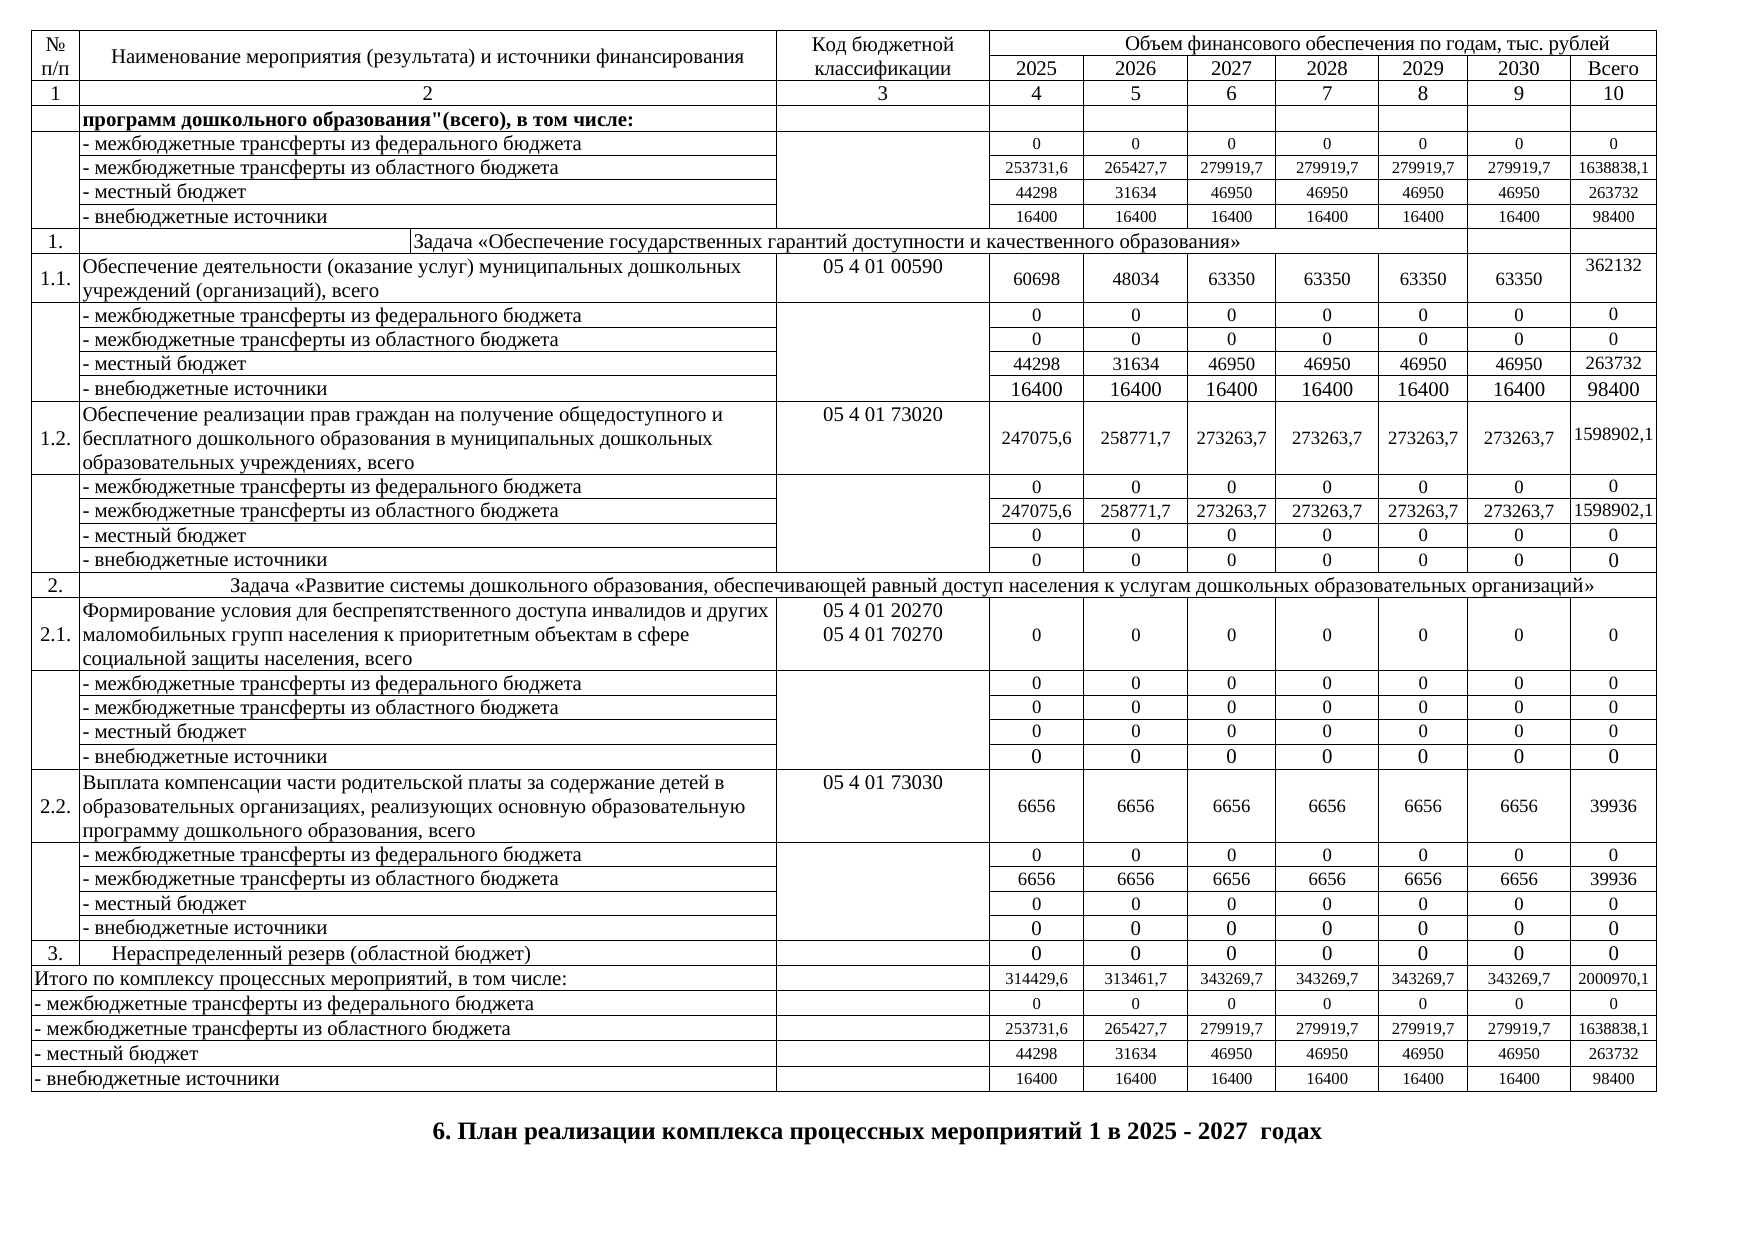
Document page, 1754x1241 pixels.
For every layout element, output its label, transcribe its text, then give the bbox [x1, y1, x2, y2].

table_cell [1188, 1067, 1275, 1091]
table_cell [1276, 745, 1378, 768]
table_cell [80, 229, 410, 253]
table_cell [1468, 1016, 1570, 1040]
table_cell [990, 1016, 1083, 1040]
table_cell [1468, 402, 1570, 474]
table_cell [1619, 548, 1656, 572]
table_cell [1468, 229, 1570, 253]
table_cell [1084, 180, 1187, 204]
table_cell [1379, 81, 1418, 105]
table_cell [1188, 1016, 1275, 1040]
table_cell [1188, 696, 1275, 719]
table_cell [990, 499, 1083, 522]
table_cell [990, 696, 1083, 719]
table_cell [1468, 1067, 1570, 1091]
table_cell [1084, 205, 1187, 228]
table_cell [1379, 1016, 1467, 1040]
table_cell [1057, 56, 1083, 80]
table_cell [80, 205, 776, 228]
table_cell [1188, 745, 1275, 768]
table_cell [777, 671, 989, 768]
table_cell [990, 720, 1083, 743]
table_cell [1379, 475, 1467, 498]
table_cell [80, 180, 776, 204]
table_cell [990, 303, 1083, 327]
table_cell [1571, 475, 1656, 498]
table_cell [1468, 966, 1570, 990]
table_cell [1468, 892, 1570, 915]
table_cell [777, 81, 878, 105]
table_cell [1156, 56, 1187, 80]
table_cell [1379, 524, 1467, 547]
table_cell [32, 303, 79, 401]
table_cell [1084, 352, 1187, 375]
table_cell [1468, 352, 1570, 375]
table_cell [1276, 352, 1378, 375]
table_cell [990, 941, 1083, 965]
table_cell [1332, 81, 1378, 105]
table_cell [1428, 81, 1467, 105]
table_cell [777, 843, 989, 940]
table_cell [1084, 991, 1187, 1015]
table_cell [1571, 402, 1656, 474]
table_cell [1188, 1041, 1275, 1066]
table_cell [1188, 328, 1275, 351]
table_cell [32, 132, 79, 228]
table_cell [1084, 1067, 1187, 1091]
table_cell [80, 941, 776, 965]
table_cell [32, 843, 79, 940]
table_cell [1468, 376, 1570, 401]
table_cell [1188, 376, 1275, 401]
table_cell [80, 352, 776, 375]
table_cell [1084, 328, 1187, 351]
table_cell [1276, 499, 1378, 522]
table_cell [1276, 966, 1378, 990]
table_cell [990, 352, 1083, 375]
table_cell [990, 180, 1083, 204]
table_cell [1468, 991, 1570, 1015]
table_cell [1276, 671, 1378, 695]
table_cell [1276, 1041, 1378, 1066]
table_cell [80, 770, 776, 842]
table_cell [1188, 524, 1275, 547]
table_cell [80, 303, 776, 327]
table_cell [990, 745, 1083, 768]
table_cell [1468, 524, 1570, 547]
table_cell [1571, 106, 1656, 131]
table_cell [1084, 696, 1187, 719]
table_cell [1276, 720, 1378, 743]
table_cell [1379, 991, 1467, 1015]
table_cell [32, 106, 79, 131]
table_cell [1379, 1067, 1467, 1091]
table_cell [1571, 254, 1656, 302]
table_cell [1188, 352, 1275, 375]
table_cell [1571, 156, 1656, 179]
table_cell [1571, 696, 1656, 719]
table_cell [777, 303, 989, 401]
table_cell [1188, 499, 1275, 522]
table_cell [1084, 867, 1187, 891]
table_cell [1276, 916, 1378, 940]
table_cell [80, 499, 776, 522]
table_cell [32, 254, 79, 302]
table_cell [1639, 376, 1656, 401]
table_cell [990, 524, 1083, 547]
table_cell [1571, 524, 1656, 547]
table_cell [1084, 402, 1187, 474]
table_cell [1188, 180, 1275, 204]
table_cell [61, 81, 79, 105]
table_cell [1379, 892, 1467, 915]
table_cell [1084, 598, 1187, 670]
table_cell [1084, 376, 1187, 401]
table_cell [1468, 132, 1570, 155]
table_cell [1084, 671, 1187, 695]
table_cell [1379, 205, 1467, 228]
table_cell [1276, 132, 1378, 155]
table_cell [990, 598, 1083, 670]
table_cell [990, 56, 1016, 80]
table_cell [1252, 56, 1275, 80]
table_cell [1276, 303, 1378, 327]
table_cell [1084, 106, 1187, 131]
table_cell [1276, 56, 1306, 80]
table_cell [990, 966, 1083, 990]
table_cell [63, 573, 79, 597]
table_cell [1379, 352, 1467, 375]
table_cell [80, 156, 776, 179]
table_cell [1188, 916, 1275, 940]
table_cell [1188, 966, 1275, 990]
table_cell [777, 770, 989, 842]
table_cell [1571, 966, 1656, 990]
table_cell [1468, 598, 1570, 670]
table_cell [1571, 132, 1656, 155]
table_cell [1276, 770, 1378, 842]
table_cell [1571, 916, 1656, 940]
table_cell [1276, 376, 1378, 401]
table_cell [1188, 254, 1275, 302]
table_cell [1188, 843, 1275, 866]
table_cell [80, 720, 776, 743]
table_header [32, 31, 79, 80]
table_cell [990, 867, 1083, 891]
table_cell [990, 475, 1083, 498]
title 6. План реализации комплекса процессных мероприятий 1 в 2025 - 2027 годах [31, 1116, 1724, 1144]
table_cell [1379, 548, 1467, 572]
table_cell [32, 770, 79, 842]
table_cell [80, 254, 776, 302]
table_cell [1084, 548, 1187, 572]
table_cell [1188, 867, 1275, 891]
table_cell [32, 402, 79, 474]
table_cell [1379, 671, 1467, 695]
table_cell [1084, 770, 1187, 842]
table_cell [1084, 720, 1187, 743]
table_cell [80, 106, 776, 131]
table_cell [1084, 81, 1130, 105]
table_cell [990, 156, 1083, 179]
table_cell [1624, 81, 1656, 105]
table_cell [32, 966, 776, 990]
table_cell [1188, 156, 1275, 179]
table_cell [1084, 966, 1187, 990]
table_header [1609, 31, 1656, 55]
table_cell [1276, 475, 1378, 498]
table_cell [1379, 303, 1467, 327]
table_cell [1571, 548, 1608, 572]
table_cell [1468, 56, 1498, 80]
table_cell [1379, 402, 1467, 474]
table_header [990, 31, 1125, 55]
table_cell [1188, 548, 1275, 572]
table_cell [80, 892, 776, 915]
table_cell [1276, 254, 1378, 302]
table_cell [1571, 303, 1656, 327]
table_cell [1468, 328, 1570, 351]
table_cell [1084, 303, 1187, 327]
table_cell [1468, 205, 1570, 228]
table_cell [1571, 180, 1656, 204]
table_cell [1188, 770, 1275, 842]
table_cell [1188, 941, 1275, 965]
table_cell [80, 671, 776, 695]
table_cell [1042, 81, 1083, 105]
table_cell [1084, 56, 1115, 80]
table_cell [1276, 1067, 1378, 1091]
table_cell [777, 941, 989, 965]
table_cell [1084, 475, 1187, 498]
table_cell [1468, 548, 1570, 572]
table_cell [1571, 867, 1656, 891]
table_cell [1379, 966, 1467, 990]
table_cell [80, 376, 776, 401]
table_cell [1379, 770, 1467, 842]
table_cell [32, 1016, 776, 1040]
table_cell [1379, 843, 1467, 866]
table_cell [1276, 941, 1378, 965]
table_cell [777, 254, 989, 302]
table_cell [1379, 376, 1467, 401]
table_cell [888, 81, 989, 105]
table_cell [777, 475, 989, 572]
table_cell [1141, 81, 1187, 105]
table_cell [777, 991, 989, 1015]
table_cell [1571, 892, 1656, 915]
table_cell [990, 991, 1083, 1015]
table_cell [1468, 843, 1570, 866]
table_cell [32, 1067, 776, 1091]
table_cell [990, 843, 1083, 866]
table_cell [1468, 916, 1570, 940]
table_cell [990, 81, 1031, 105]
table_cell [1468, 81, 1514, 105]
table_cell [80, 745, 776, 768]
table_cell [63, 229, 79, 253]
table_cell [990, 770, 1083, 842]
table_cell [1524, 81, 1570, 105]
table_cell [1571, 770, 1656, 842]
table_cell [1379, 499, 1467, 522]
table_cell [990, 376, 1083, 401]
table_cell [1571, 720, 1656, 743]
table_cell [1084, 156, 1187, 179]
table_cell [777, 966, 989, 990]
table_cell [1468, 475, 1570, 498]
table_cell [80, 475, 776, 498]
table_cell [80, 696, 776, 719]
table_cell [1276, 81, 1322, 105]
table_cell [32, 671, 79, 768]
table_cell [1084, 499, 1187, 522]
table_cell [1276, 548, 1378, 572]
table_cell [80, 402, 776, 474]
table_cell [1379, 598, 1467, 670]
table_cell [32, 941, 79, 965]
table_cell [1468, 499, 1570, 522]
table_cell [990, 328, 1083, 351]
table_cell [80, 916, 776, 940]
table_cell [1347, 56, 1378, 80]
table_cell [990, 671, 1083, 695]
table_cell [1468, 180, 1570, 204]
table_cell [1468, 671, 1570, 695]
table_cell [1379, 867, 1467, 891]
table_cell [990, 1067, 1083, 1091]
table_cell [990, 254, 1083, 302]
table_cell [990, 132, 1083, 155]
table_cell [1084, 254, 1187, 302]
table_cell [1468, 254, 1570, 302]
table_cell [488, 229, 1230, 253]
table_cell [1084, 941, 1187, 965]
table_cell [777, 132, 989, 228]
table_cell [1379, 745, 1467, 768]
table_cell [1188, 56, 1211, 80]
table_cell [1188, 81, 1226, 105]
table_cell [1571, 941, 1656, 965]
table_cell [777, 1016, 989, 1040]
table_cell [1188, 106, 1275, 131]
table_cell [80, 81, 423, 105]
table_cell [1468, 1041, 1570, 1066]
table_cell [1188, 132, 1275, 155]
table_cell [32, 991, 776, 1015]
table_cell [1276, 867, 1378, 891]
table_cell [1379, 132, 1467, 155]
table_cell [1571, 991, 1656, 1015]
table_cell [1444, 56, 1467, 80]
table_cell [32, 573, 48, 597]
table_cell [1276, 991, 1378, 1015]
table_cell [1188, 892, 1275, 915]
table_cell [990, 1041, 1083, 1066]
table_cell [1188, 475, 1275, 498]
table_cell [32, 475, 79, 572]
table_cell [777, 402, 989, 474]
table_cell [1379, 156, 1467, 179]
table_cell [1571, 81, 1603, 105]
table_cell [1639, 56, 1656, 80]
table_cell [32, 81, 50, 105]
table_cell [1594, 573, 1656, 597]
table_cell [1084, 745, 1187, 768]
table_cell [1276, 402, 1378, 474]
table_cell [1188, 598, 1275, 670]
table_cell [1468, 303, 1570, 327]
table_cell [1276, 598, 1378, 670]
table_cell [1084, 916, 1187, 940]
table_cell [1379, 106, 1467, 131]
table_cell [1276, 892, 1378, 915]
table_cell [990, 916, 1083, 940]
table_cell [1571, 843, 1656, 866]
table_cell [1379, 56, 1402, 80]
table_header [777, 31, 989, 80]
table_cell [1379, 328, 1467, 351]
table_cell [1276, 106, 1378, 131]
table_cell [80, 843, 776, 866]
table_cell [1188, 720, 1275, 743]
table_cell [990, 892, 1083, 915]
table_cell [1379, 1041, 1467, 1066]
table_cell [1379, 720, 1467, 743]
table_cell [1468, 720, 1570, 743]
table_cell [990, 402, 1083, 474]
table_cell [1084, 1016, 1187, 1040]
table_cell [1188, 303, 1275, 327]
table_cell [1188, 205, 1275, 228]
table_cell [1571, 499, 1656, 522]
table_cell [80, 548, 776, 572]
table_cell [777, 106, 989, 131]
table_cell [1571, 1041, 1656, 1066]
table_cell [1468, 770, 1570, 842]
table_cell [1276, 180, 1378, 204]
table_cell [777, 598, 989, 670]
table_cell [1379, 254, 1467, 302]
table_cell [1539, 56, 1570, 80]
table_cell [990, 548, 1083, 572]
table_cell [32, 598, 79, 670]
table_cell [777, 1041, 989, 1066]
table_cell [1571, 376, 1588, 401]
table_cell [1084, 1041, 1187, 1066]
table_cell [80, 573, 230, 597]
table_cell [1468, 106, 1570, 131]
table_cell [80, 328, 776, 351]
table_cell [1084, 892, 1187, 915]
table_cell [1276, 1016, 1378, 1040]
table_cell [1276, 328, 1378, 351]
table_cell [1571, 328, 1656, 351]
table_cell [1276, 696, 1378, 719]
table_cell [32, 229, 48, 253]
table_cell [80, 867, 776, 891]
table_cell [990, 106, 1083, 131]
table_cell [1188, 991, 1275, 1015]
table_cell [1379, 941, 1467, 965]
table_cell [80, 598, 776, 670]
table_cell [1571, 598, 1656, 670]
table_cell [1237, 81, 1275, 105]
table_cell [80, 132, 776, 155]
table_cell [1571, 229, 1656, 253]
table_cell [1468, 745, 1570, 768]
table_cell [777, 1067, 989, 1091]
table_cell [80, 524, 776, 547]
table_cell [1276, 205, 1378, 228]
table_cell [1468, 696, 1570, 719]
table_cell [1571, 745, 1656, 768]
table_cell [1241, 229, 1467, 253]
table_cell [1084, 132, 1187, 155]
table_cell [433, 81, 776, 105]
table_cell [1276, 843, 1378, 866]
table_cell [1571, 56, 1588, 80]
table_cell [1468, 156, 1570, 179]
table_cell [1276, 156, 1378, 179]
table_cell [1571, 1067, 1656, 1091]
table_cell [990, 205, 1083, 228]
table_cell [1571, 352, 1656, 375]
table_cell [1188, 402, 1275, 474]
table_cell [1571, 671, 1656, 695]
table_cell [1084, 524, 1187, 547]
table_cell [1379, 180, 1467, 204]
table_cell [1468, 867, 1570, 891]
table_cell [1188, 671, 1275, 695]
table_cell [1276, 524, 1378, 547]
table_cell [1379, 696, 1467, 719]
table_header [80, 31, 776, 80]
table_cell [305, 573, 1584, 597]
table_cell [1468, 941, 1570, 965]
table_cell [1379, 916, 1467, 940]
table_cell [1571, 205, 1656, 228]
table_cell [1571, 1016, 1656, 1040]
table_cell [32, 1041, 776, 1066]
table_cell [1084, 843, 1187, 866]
